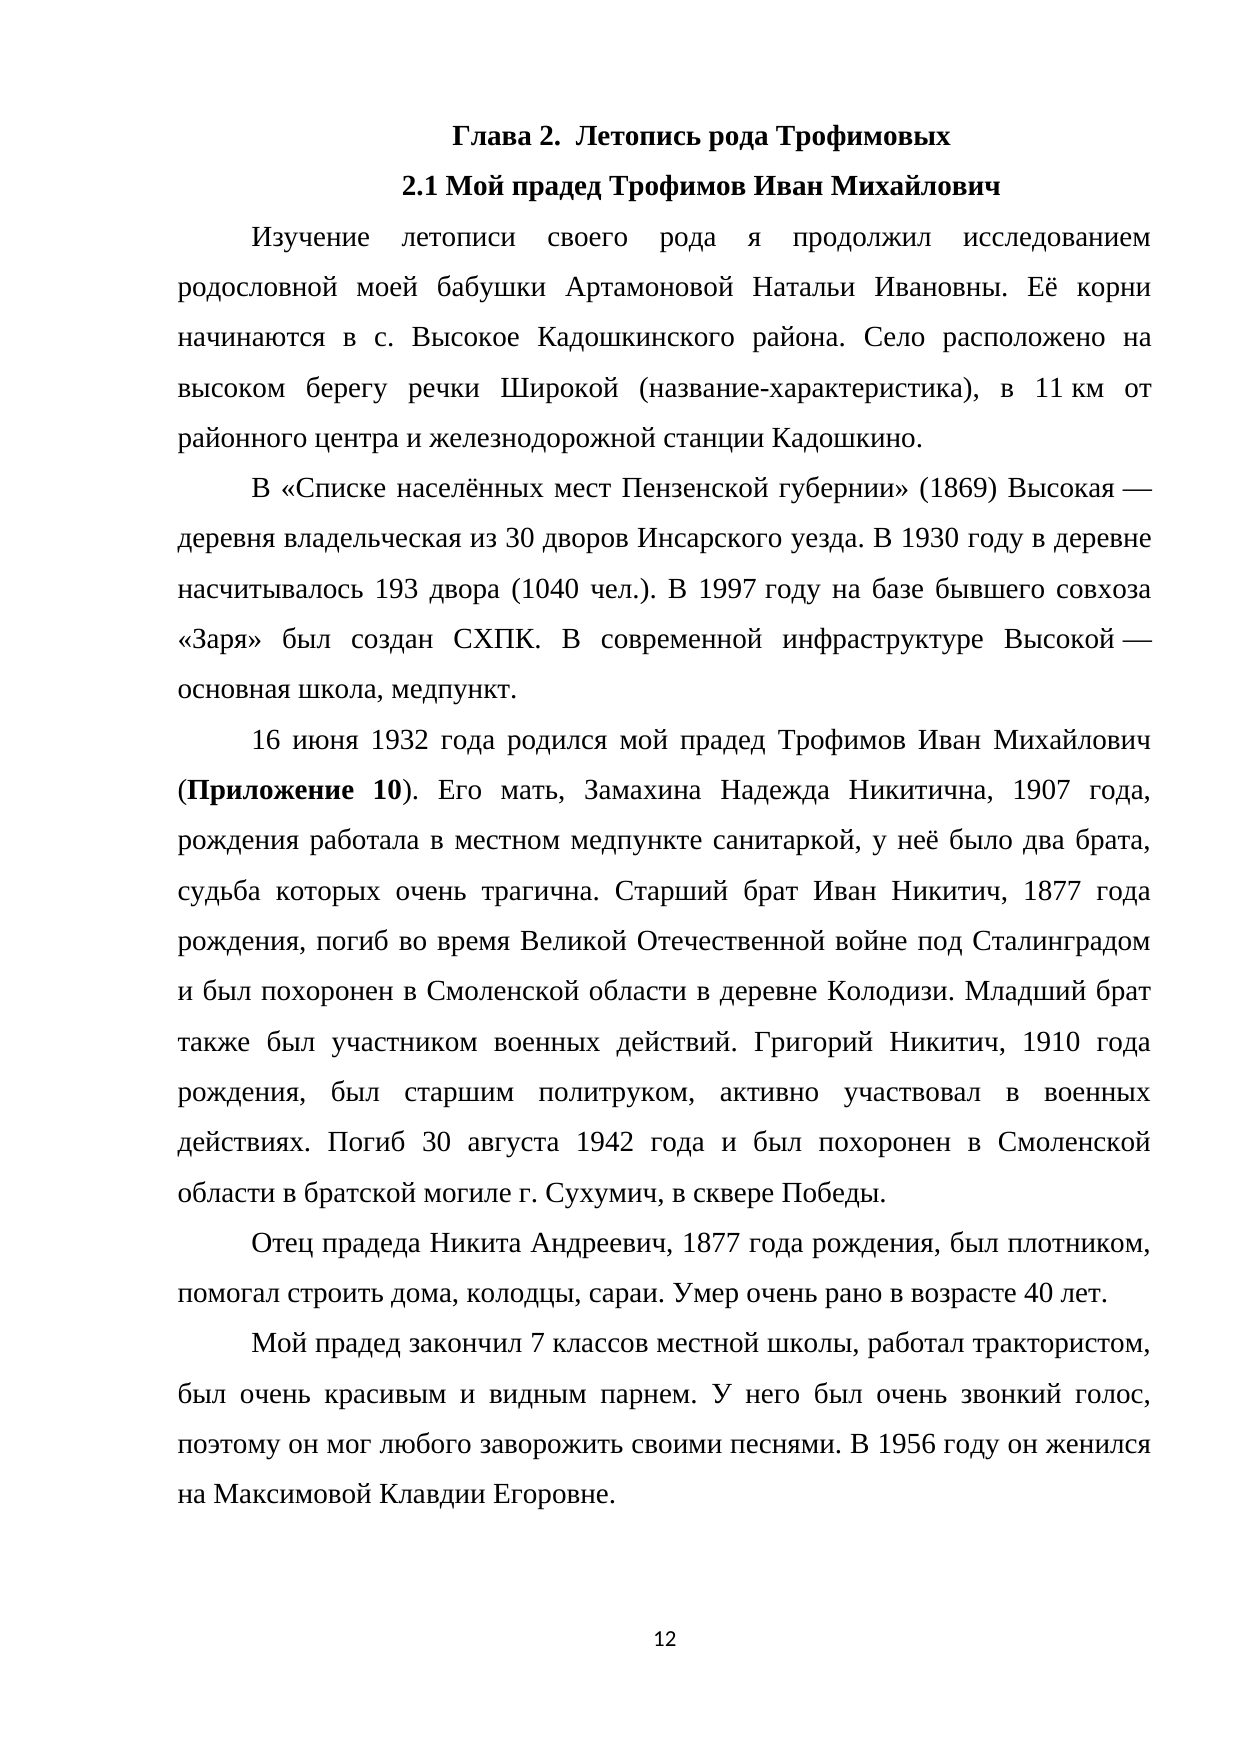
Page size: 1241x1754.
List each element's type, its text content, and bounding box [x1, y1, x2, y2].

text В «Списке населённых мест Пензенской губернии» (1869) Высокая — деревня владельческая из 30 дворов Инсарского уезда. В 1930 году в деревне насчитывалось 193 двора (1040 чел.). В 1997 году на базе бывшего совхоза «Заря» был создан СХПК. В современной инфраструктуре Высокой — основная школа, медпункт. [177, 470, 1152, 705]
text Мой прадед закончил 7 классов местной школы, работал трактористом, был очень красивым и видным парнем. У него был очень звонкий голос, поэтому он мог любого заворожить своими песнями. В 1956 году он женился на Максимовой Клавдии Егоровне. [177, 1326, 1152, 1510]
text Глава 2. Летопись рода Трофимовых [177, 118, 1152, 152]
text 2.1 Мой прадед Трофимов Иван Михайлович [177, 168, 1152, 202]
text Отец прадеда Никита Андреевич, 1877 года рождения, был плотником, помогал строить дома, колодцы, сараи. Умер очень рано в возрасте 40 лет. [177, 1225, 1152, 1309]
text 16 июня 1932 года родился мой прадед Трофимов Иван Михайлович (Приложение 10). Его мать, Замахина Надежда Никитична, 1907 года, рождения работала в местном медпункте санитаркой, у неё было два брата, судьба которых очень трагична. Старший брат Иван Никитич, 1877 года рождения, погиб во время Великой Отечественной войне под Сталинградом и был похоронен в Смоленской области в деревне Колодизи. Младший брат также был участником военных действий. Григорий Никитич, 1910 года рождения, был старшим политруком, активно участвовал в военных действиях. Погиб 30 августа 1942 года и был похоронен в Смоленской области в братской могиле г. Сухумич, в сквере Победы. [177, 722, 1152, 1208]
text Изучение летописи своего рода я продолжил исследованием родословной моей бабушки Артамоновой Натальи Ивановны. Её корни начинаются в с. Высокое Кадошкинского района. Село расположено на высоком берегу речки Широкой (название-характеристика), в 11 км от районного центра и железнодорожной станции Кадошкино. [177, 219, 1152, 453]
